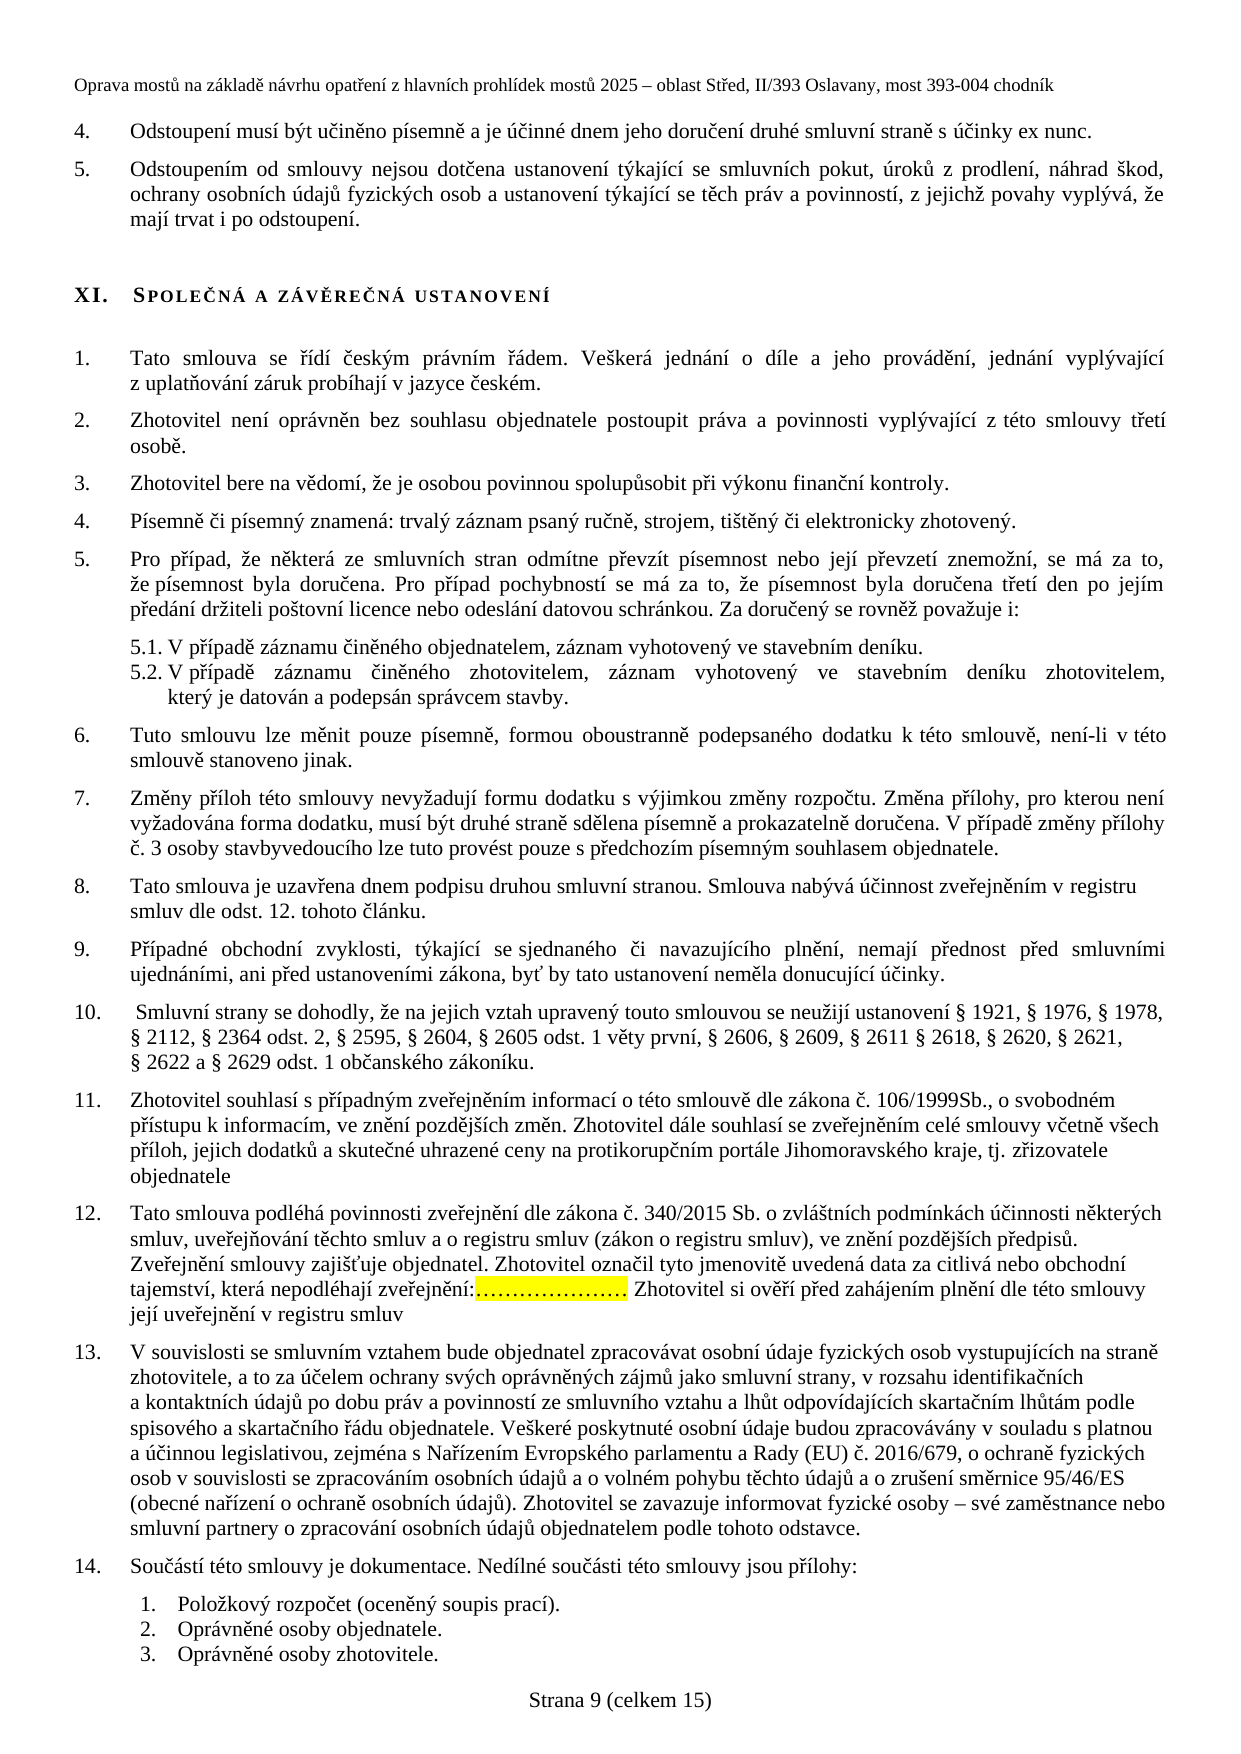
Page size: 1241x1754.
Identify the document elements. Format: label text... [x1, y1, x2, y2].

list Oprávněné osoby objednatele. [140, 1616, 1166, 1641]
list Zhotovitel souhlasí s případným zveřejněním informací o této smlouvě dle zákona č. 106/1999Sb., o svobodném přístupu k informacím, ve znění pozdějších změn. Zhotovitel dále souhlasí se zveřejněním celé smlouvy včetně všech příloh, jejich dodatků a skutečné uhrazené ceny na protikorupčním portále Jihomoravského kraje, tj. zřizovatele objednatele [74, 1087, 1166, 1188]
list V případě záznamu činěného zhotovitelem, záznam vyhotovený ve stavebním deníku zhotovitelem, který je datován a podepsán správcem stavby. [130, 659, 1166, 709]
list Případné obchodní zvyklosti, týkající se sjednaného či navazujícího plnění, nemají přednost před smluvními ujednáními, ani před ustanoveními zákona, byť by tato ustanovení neměla donucující účinky. [74, 936, 1166, 986]
list Položkový rozpočet (oceněný soupis prací). [140, 1591, 1166, 1616]
list Tato smlouva je uzavřena dnem podpisu druhou smluvní stranou. Smlouva nabývá účinnost zveřejněním v registru smluv dle odst. 12. tohoto článku. [74, 873, 1166, 923]
list Odstoupení musí být učiněno písemně a je účinné dnem jeho doručení druhé smluvní straně s účinky ex nunc. [74, 118, 1166, 143]
list Pro případ, že některá ze smluvních stran odmítne převzít písemnost nebo její převzetí znemožní, se má za to, že písemnost byla doručena. Pro případ pochybností se má za to, že písemnost byla doručena třetí den po jejím předání držiteli poštovní licence nebo odeslání datovou schránkou. Za doručený se rovněž považuje i: [74, 546, 1166, 621]
list Společná a závěrečná ustanovení [74, 282, 1166, 307]
list Tuto smlouvu lze měnit pouze písemně, formou oboustranně podepsaného dodatku k této smlouvě, není-li v této smlouvě stanoveno jinak. [74, 722, 1166, 772]
list Zhotovitel bere na vědomí, že je osobou povinnou spolupůsobit při výkonu finanční kontroly. [74, 470, 1166, 496]
list V případě záznamu činěného objednatelem, záznam vyhotovený ve stavebním deníku. [130, 634, 1166, 659]
list V souvislosti se smluvním vztahem bude objednatel zpracovávat osobní údaje fyzických osob vystupujících na straně zhotovitele, a to za účelem ochrany svých oprávněných zájmů jako smluvní strany, v rozsahu identifikačních a kontaktních údajů po dobu práv a povinností ze smluvního vztahu a lhůt odpovídajících skartačním lhůtám podle spisového a skartačního řádu objednatele. Veškeré poskytnuté osobní údaje budou zpracovávány v souladu s platnou a účinnou legislativou, zejména s Nařízením Evropského parlamentu a Rady (EU) č. 2016/679, o ochraně fyzických osob v souvislosti se zpracováním osobních údajů a o volném pohybu těchto údajů a o zrušení směrnice 95/46/ES (obecné nařízení o ochraně osobních údajů). Zhotovitel se zavazuje informovat fyzické osoby – své zaměstnance nebo smluvní partnery o zpracování osobních údajů objednatelem podle tohoto odstavce. [74, 1339, 1166, 1541]
list Změny příloh této smlouvy nevyžadují formu dodatku s výjimkou změny rozpočtu. Změna přílohy, pro kterou není vyžadována forma dodatku, musí být druhé straně sdělena písemně a prokazatelně doručena. V případě změny přílohy č. 3 osoby stavbyvedoucího lze tuto provést pouze s předchozím písemným souhlasem objednatele. [74, 785, 1166, 861]
list Tato smlouva podléhá povinnosti zveřejnění dle zákona č. 340/2015 Sb. o zvláštních podmínkách účinnosti některých smluv, uveřejňování těchto smluv a o registru smluv (zákon o registru smluv), ve znění pozdějších předpisů. Zveřejnění smlouvy zajišťuje objednatel. Zhotovitel označil tyto jmenovitě uvedená data za citlivá nebo obchodní tajemství, která nepodléhají zveřejnění:………………… Zhotovitel si ověří před zahájením plnění dle této smlouvy její uveřejnění v registru smluv [74, 1200, 1166, 1326]
list Součástí této smlouvy je dokumentace. Nedílné součásti této smlouvy jsou přílohy: [74, 1553, 1166, 1578]
list Smluvní strany se dohodly, že na jejich vztah upravený touto smlouvou se neužijí ustanovení § 1921, § 1976, § 1978, § 2112, § 2364 odst. 2, § 2595, § 2604, § 2605 odst. 1 věty první, § 2606, § 2609, § 2611 § 2618, § 2620, § 2621, § 2622 a § 2629 odst. 1 občanského zákoníku. [74, 999, 1166, 1074]
list Zhotovitel není oprávněn bez souhlasu objednatele postoupit práva a povinnosti vyplývající z této smlouvy třetí osobě. [74, 407, 1166, 458]
list Tato smlouva se řídí českým právním řádem. Veškerá jednání o díle a jeho provádění, jednání vyplývající z uplatňování záruk probíhají v jazyce českém. [74, 344, 1166, 395]
list Písemně či písemný znamená: trvalý záznam psaný ručně, strojem, tištěný či elektronicky zhotovený. [74, 508, 1166, 533]
list Oprávněné osoby zhotovitele. [140, 1641, 1166, 1666]
list Odstoupením od smlouvy nejsou dotčena ustanovení týkající se smluvních pokut, úroků z prodlení, náhrad škod, ochrany osobních údajů fyzických osob a ustanovení týkající se těch práv a povinností, z jejichž povahy vyplývá, že mají trvat i po odstoupení. [74, 156, 1166, 231]
